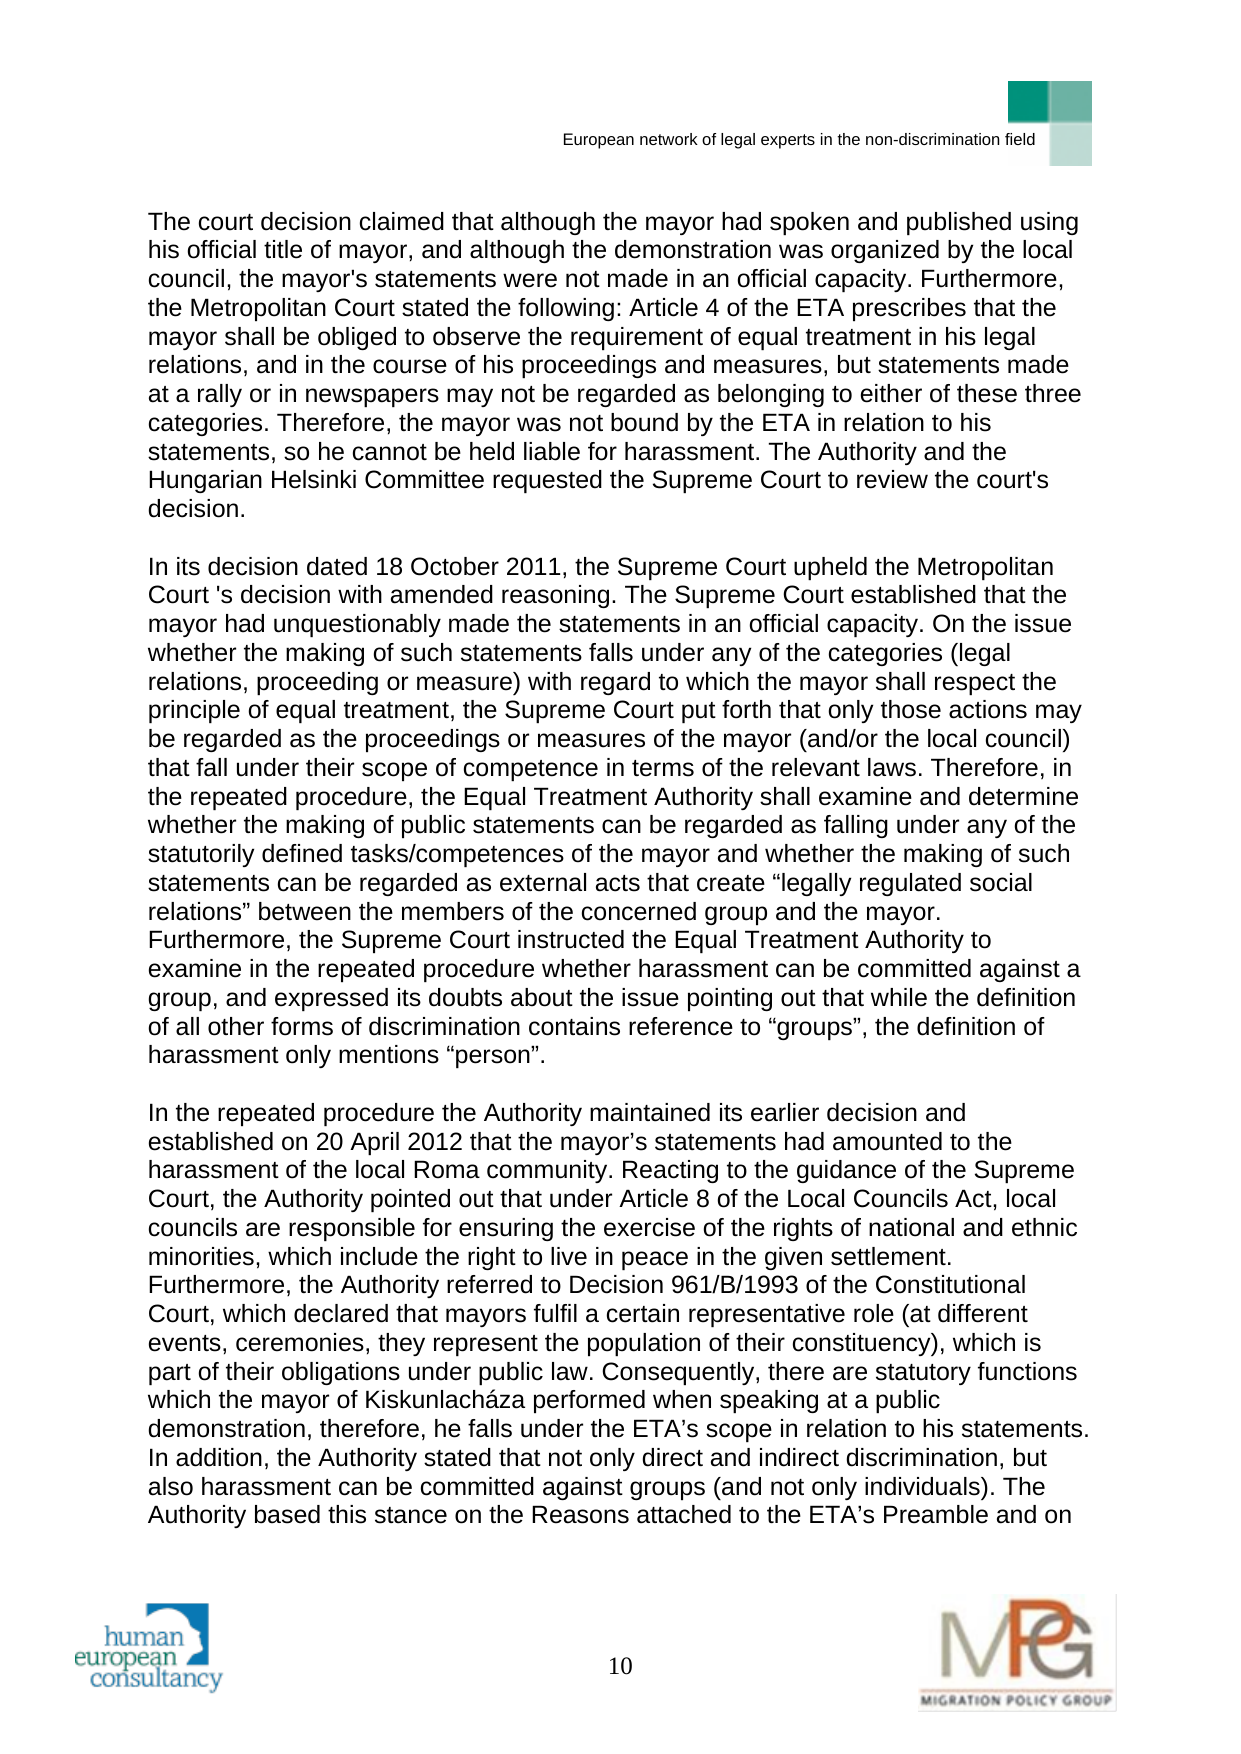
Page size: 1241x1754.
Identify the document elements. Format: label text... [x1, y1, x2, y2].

picture [918, 1594, 1118, 1713]
picture [75, 1602, 228, 1695]
picture [1008, 81, 1092, 166]
text In its decision dated 18 October 2011, the Supreme Court upheld the Metropolitan Court 's decision with amended reasoning. The Supreme Court established that the mayor had unquestionably made the statements in an official capacity. On the issue whether the making of such statements falls under any of the categories (legal relations, proceeding or measure) with regard to which the mayor shall respect the principle of equal treatment, the Supreme Court put forth that only those actions may be regarded as the proceedings or measures of the mayor (and/or the local council) that fall under their scope of competence in terms of the relevant laws. Therefore, in the repeated procedure, the Equal Treatment Authority shall examine and determine whether the making of public statements can be regarded as falling under any of the statutorily defined tasks/competences of the mayor and whether the making of such statements can be regarded as external acts that create “legally regulated social relations” between the members of the concerned group and the mayor. Furthermore, the Supreme Court instructed the Equal Treatment Authority to examine in the repeated procedure whether harassment can be committed against a group, and expressed its doubts about the issue pointing out that while the definition of all other forms of discrimination contains reference to “groups”, the definition of harassment only mentions “person”. [148, 552, 1092, 1069]
